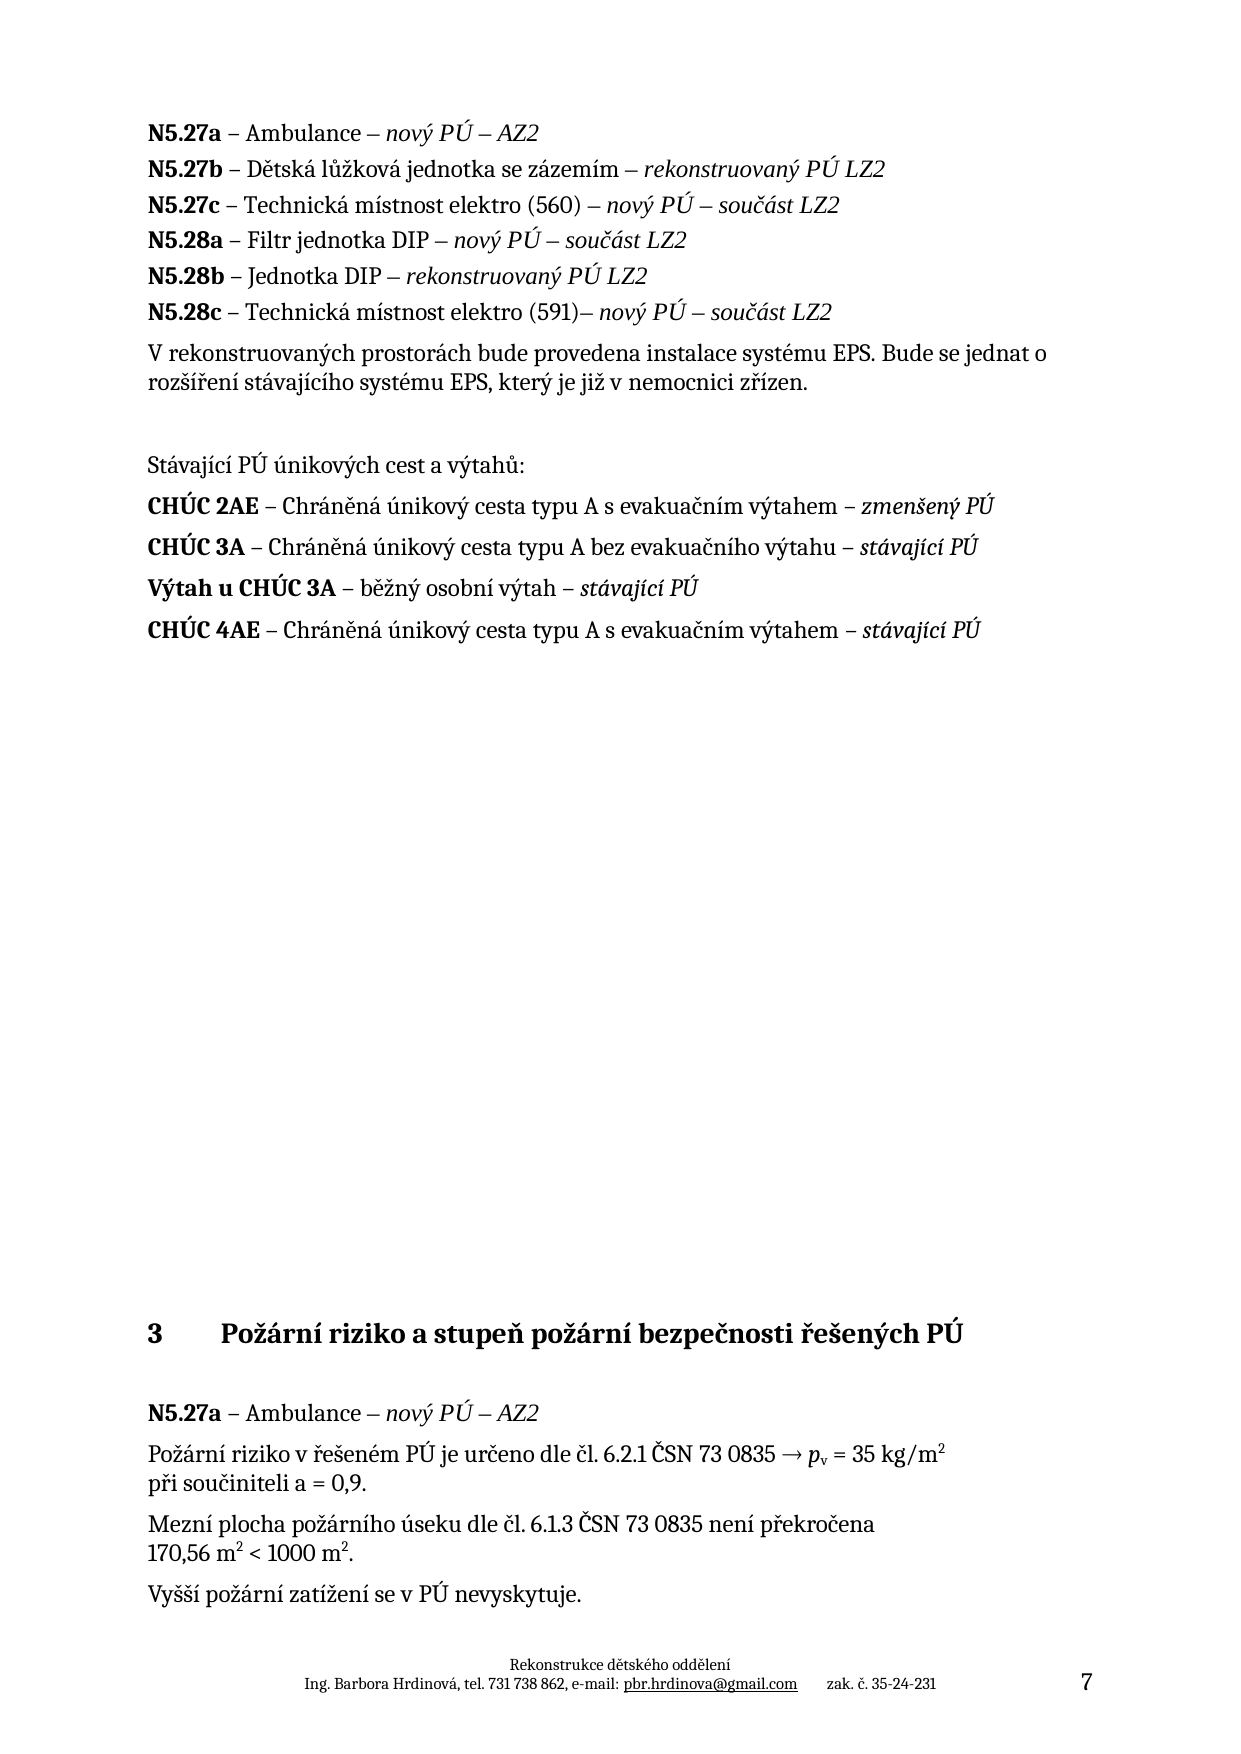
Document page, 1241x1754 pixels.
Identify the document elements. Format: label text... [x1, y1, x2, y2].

text N5.27a – Ambulance – nový PÚ – AZ2 [148, 1398, 1092, 1427]
text CHÚC 3A – Chráněná únikový cesta typu A bez evakuačního výtahu – stávající PÚ [148, 533, 1092, 562]
text N5.27c – Technická místnost elektro (560) – nový PÚ – součást LZ2 [148, 190, 1092, 219]
text V rekonstruovaných prostorách bude provedena instalace systému EPS. Bude se jednat o rozšíření stávajícího systému EPS, který je již v nemocnici zřízen. [148, 339, 1092, 397]
text N5.28b – Jednotka DIP – rekonstruovaný PÚ LZ2 [148, 261, 1092, 291]
text Výtah u CHÚC 3A – běžný osobní výtah – stávající PÚ [148, 574, 1092, 603]
text Mezní plocha požárního úseku dle čl. 6.1.3 ČSN 73 0835 není překročena 170,56 m2 < 1000 m2. [148, 1510, 1092, 1567]
text CHÚC 2AE – Chráněná únikový cesta typu A s evakuačním výtahem – zmenšený PÚ [148, 492, 1092, 521]
text N5.27b – Dětská lůžková jednotka se zázemím – rekonstruovaný PÚ LZ2 [148, 154, 1092, 183]
text N5.27a – Ambulance – nový PÚ – AZ2 [148, 118, 1092, 148]
text N5.28a – Filtr jednotka DIP – nový PÚ – součást LZ2 [148, 226, 1092, 255]
text CHÚC 4AE – Chráněná únikový cesta typu A s evakuačním výtahem – stávající PÚ [148, 616, 1092, 644]
text Stávající PÚ únikových cest a výtahů: [148, 451, 1092, 479]
subtitle Požární riziko a stupeň požární bezpečnosti řešených PÚ [148, 1317, 1092, 1350]
text N5.28c – Technická místnost elektro (591)– nový PÚ – součást LZ2 [148, 297, 1092, 327]
text Vyšší požární zatížení se v PÚ nevyskytuje. [148, 1580, 1092, 1609]
text Požární riziko v řešeném PÚ je určeno dle čl. 6.2.1 ČSN 73 0835  pv = 35 kg/m2 při součiniteli a = 0,9. [148, 1440, 1092, 1497]
